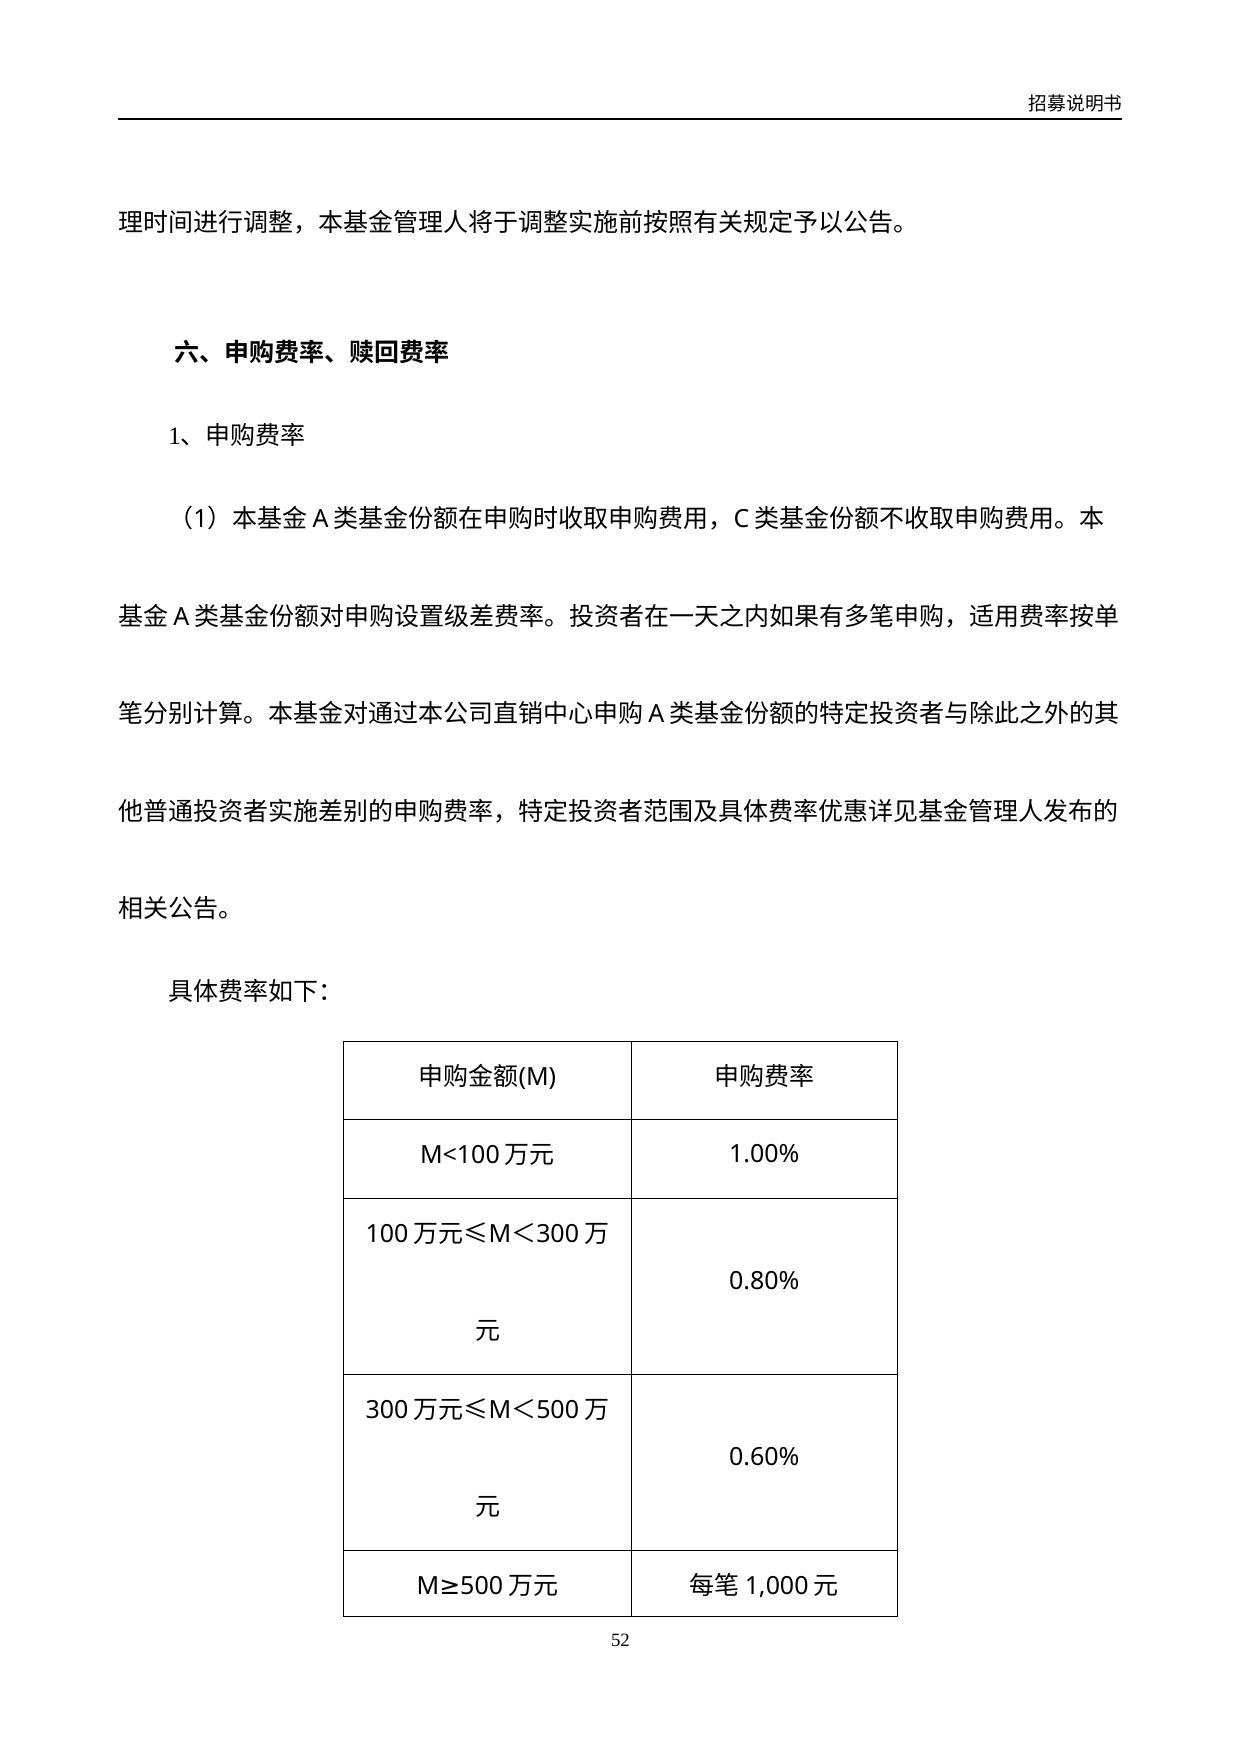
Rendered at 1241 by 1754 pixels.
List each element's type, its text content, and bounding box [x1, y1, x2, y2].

table_cell 0.80% [632, 1199, 897, 1374]
table_header 申购金额(M) [344, 1042, 631, 1119]
text 六、申购费率、赎回费率 [118, 318, 1122, 383]
table_cell 每笔1,000元 [632, 1551, 897, 1616]
text （1）本基金A类基金份额在申购时收取申购费用，C类基金份额不收取申购费用。本基金A类基金份额对申购设置级差费率。投资者在一天之内如果有多笔申购，适用费率按单笔分别计算。本基金对通过本公司直销中心申购A类基金份额的特定投资者与除此之外的其他普通投资者实施差别的申购费率，特定投资者范围及具体费率优惠详见基金管理人发布的相关公告。 [118, 484, 1122, 939]
table_cell M<100万元 [344, 1120, 631, 1198]
table_cell M≥500万元 [344, 1551, 631, 1616]
table_cell 100万元≤M＜300万元 [344, 1199, 631, 1374]
table_cell 0.60% [632, 1375, 897, 1550]
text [118, 188, 1122, 253]
text 具体费率如下： [118, 957, 1122, 1022]
table_cell 1.00% [632, 1120, 897, 1198]
table_header 申购费率 [632, 1042, 897, 1119]
table_cell 300万元≤M＜500万元 [344, 1375, 631, 1550]
text 1、申购费率 [118, 401, 1122, 466]
